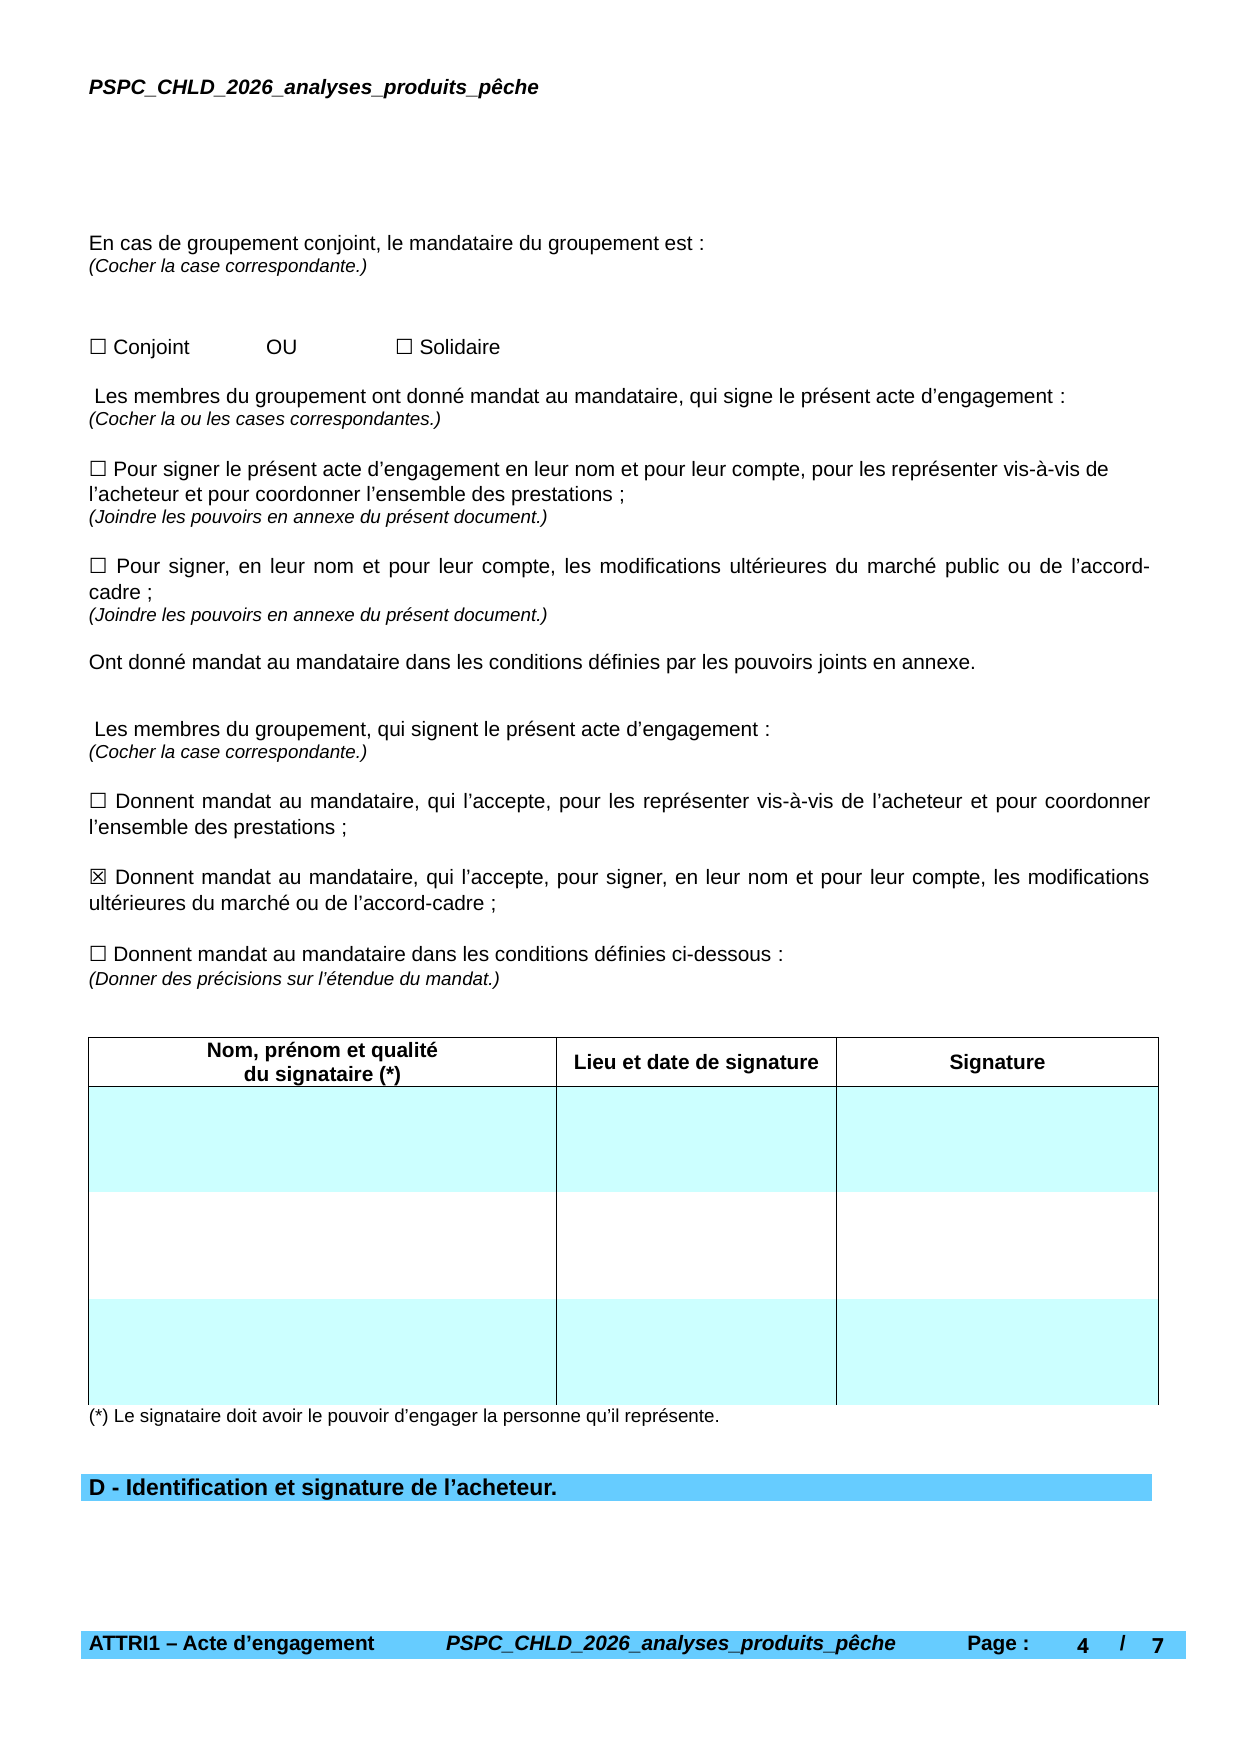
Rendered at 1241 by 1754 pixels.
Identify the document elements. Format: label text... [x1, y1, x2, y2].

text Pour signer le présent acte d’engagement en leur nom et pour leur compte, pour les représenter vis-à-vis de l’acheteur et pour coordonner l’ensemble des prestations ; [89, 454, 1152, 506]
text (Cocher la case correspondante.) [89, 741, 1152, 762]
text (Joindre les pouvoirs en annexe du présent document.) [89, 506, 1152, 528]
text (Cocher la ou les cases correspondantes.) [89, 408, 1152, 430]
text (Joindre les pouvoirs en annexe du présent document.) [89, 604, 1152, 626]
text En cas de groupement conjoint, le mandataire du groupement est : [89, 231, 1152, 255]
table_cell [557, 1192, 836, 1298]
table_cell [89, 1192, 556, 1298]
table_header Signature [837, 1038, 1158, 1086]
table_header Lieu et date de signature [557, 1038, 836, 1086]
text Ont donné mandat au mandataire dans les conditions définies par les pouvoirs joints en annexe. [89, 649, 1152, 673]
table_cell [837, 1087, 1158, 1192]
table_cell [837, 1192, 1158, 1298]
text (Cocher la case correspondante.) [89, 255, 1152, 276]
text Donnent mandat au mandataire dans les conditions définies ci-dessous : [89, 939, 1152, 967]
table_header Nom, prénom et qualité du signataire (*) [89, 1038, 556, 1086]
text Donnent mandat au mandataire, qui l’accepte, pour signer, en leur nom et pour leur compte, les modifications ultérieures du marché ou de l’accord-cadre ; [89, 862, 1152, 915]
table_cell [557, 1299, 836, 1405]
text Donnent mandat au mandataire, qui l’accepte, pour les représenter vis-à-vis de l’acheteur et pour coordonner l’ensemble des prestations ; [89, 786, 1152, 838]
table_cell [837, 1299, 1158, 1405]
table_cell [89, 1299, 556, 1405]
text Les membres du groupement, qui signent le présent acte d’engagement : [89, 717, 1152, 741]
text Pour signer, en leur nom et pour leur compte, les modifications ultérieures du marché public ou de l’accord-cadre ; [89, 552, 1152, 604]
text Les membres du groupement ont donné mandat au mandataire, qui signe le présent acte d’engagement : [89, 384, 1152, 408]
text Conjoint OU Solidaire [89, 332, 1152, 360]
text (*) Le signataire doit avoir le pouvoir d’engager la personne qu’il représente. [89, 1405, 1152, 1426]
text (Donner des précisions sur l’étendue du mandat.) [89, 967, 1152, 989]
table_header D - Identification et signature de l’acheteur. [81, 1474, 1152, 1501]
table_cell [557, 1087, 836, 1192]
table_cell [89, 1087, 556, 1192]
